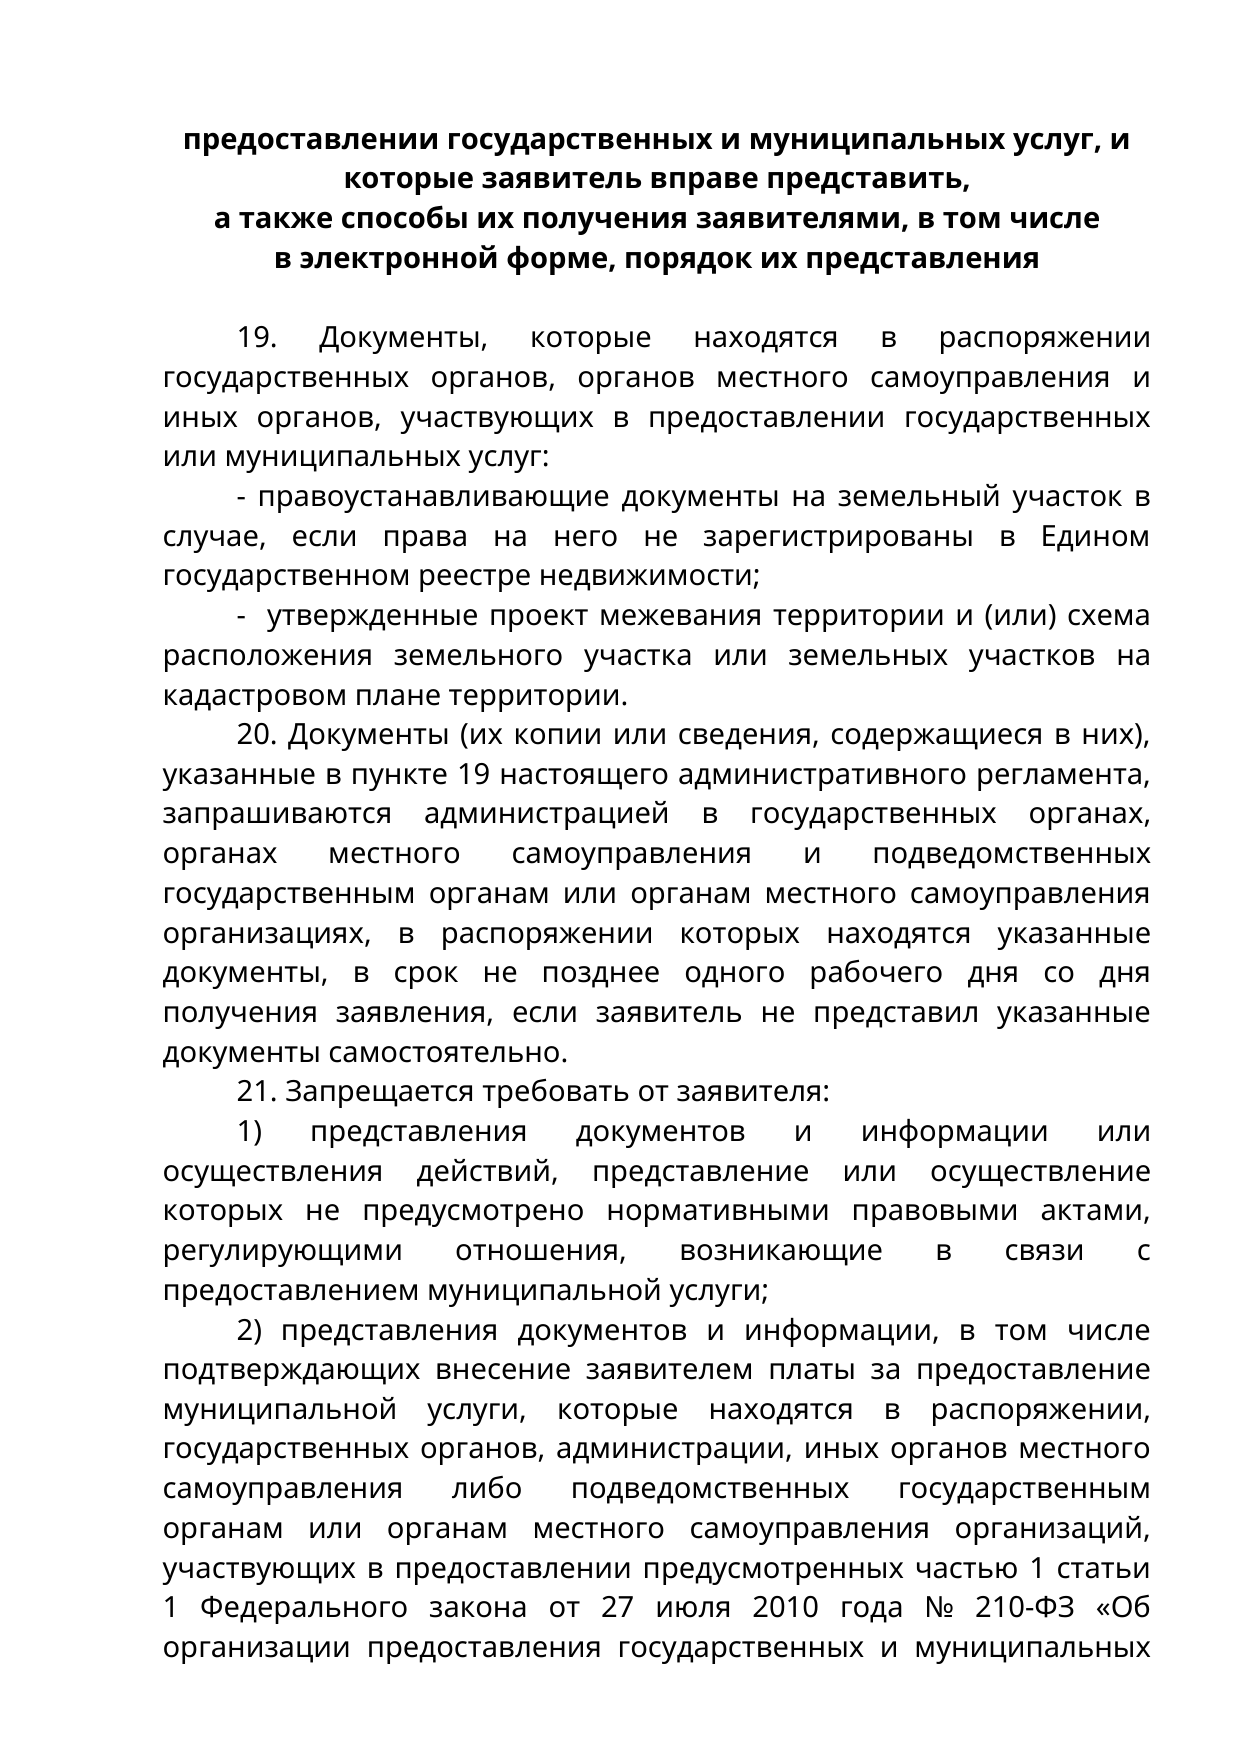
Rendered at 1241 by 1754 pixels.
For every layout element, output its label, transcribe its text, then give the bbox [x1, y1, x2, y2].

text в электронной форме, порядок их представления [162, 237, 1152, 277]
text 21. Запрещается требовать от заявителя: [162, 1071, 1152, 1110]
text 1) представления документов и информации или осуществления действий, представление или осуществление которых не предусмотрено нормативными правовыми актами, регулирующими отношения, возникающие в связи с предоставлением муниципальной услуги; [162, 1110, 1152, 1309]
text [162, 1309, 1152, 1666]
text а также способы их получения заявителями, в том числе [162, 197, 1152, 237]
text 20. Документы (их копии или сведения, содержащиеся в них), указанные в пункте 19 настоящего административного регламента, запрашиваются администрацией в государственных органах, органах местного самоуправления и подведомственных государственным органам или органам местного самоуправления организациях, в распоряжении которых находятся указанные документы, в срок не позднее одного рабочего дня со дня получения заявления, если заявитель не представил указанные документы самостоятельно. [162, 713, 1152, 1071]
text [162, 118, 1152, 197]
text 19. Документы, которые находятся в распоряжении государственных органов, органов местного самоуправления и иных органов, участвующих в предоставлении государственных или муниципальных услуг: [162, 317, 1152, 475]
text - утвержденные проект межевания территории и (или) схема расположения земельного участка или земельных участков на кадастровом плане территории. [162, 594, 1152, 713]
text - правоустанавливающие документы на земельный участок в случае, если права на него не зарегистрированы в Едином государственном реестре недвижимости; [162, 475, 1152, 594]
